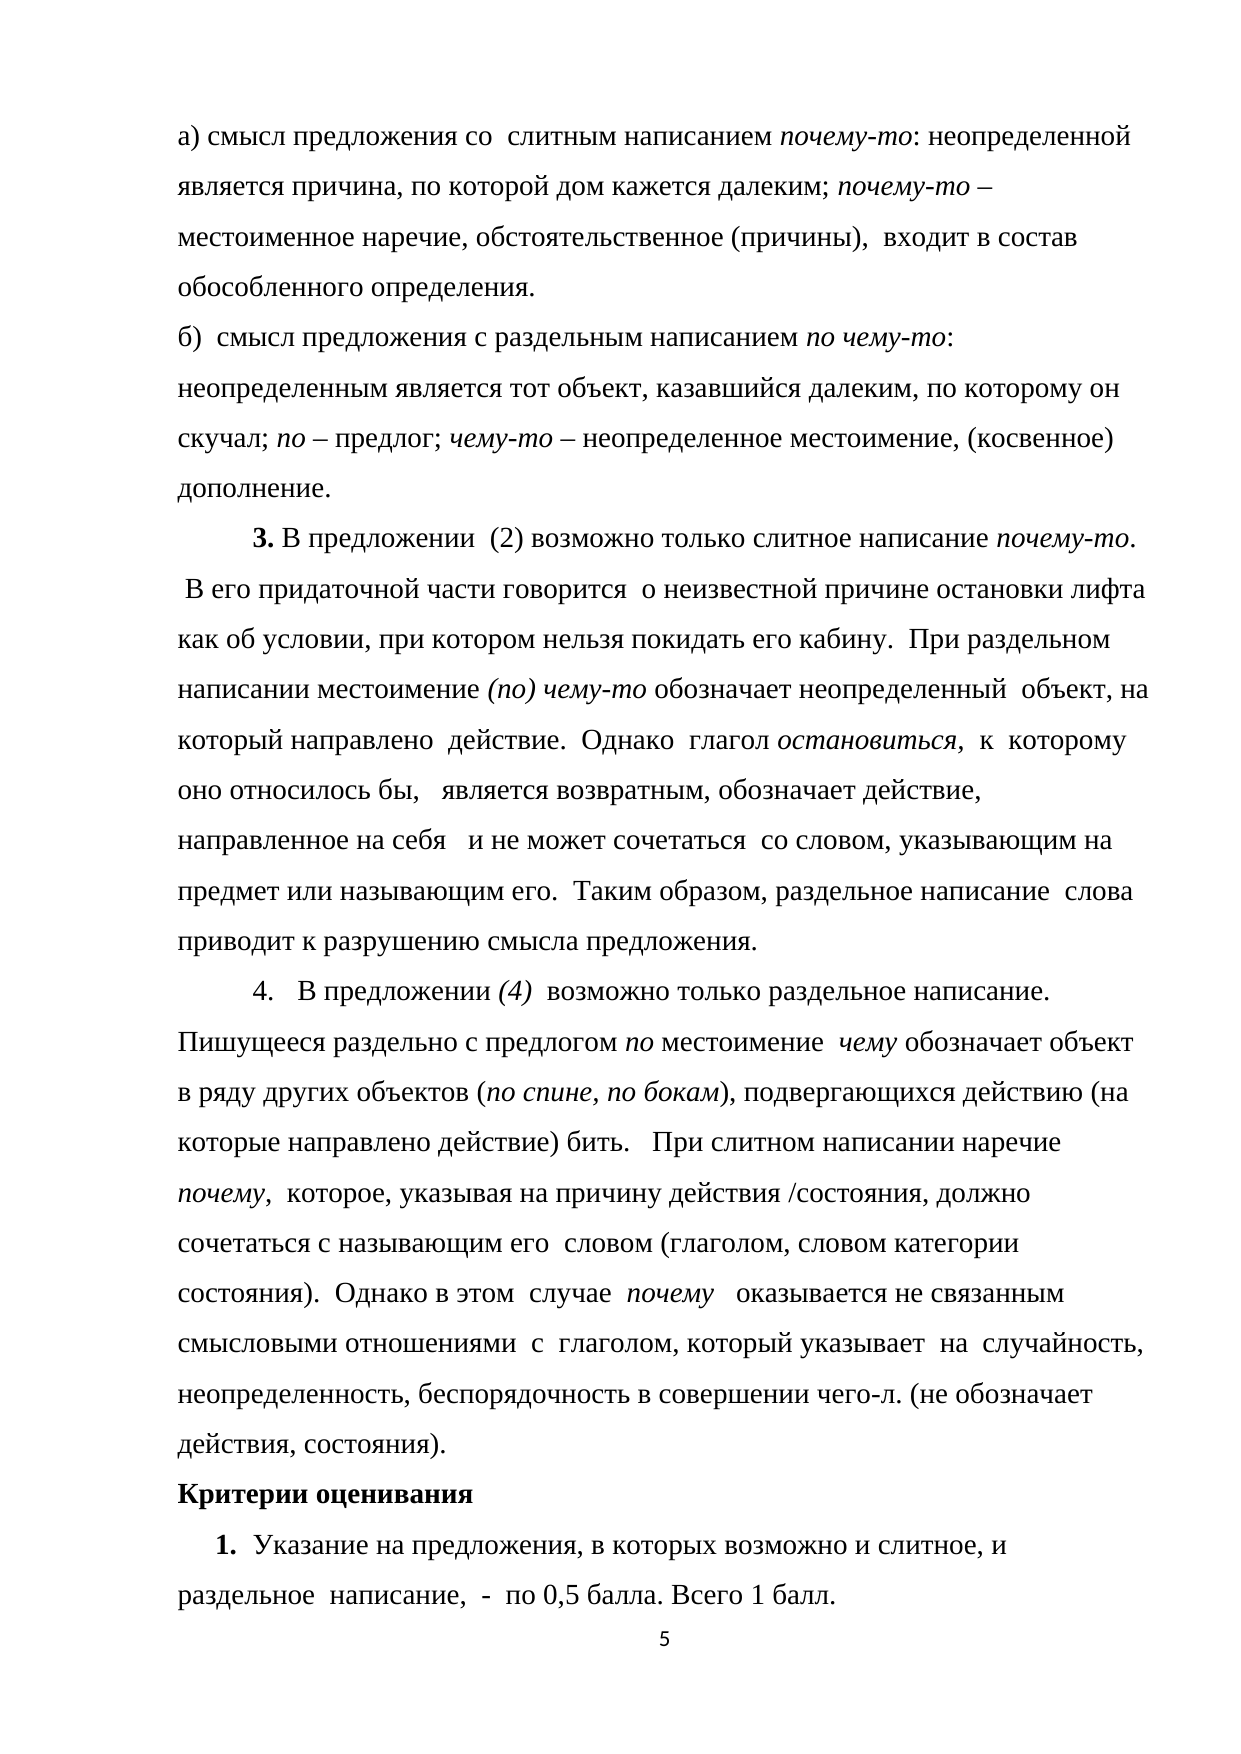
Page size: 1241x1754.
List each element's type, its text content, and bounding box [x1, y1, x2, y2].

text В его придаточной части говорится о неизвестной причине остановки лифта как об условии, при котором нельзя покидать его кабину. При раздельном написании местоимение (по) чему-то обозначает неопределенный объект, на который направлено действие. Однако глагол остановиться, к которому оно относилось бы, является возвратным, обозначает действие, направленное на себя и не может сочетаться со словом, указывающим на предмет или называющим его. Таким образом, раздельное написание слова приводит к разрушению смысла предложения. [177, 571, 1152, 957]
text Критерии оценивания [177, 1477, 1152, 1510]
text б) смысл предложения с раздельным написанием по чему-то: неопределенным является тот объект, казавшийся далеким, по которому он скучал; по – предлог; чему-то – неопределенное местоимение, (косвенное) дополнение. [177, 319, 1152, 504]
text Пишущееся раздельно с предлогом по местоимение чему обозначает объект в ряду других объектов (по спине, по бокам), подвергающихся действию (на которые направлено действие) бить. При слитном написании наречие почему, которое, указывая на причину действия /состояния, должно сочетаться с называющим его словом (глаголом, словом категории состояния). Однако в этом случае почему оказывается не связанным смысловыми отношениями с глаголом, который указывает на случайность, неопределенность, беспорядочность в совершении чего-л. (не обозначает действия, состояния). [177, 1024, 1152, 1460]
list В предложении (4) возможно только раздельное написание. [252, 973, 1152, 1007]
list Указание на предложения, в которых возможно и слитное, и [215, 1527, 1152, 1560]
list 3. В предложении (2) возможно только слитное написание почему-то. [252, 521, 1152, 554]
text раздельное написание, - по 0,5 балла. Всего 1 балл. [177, 1577, 1152, 1611]
text а) смысл предложения со слитным написанием почему-то: неопределенной является причина, по которой дом кажется далеким; почему-то – местоименное наречие, обстоятельственное (причины), входит в состав обособленного определения. [177, 118, 1152, 303]
